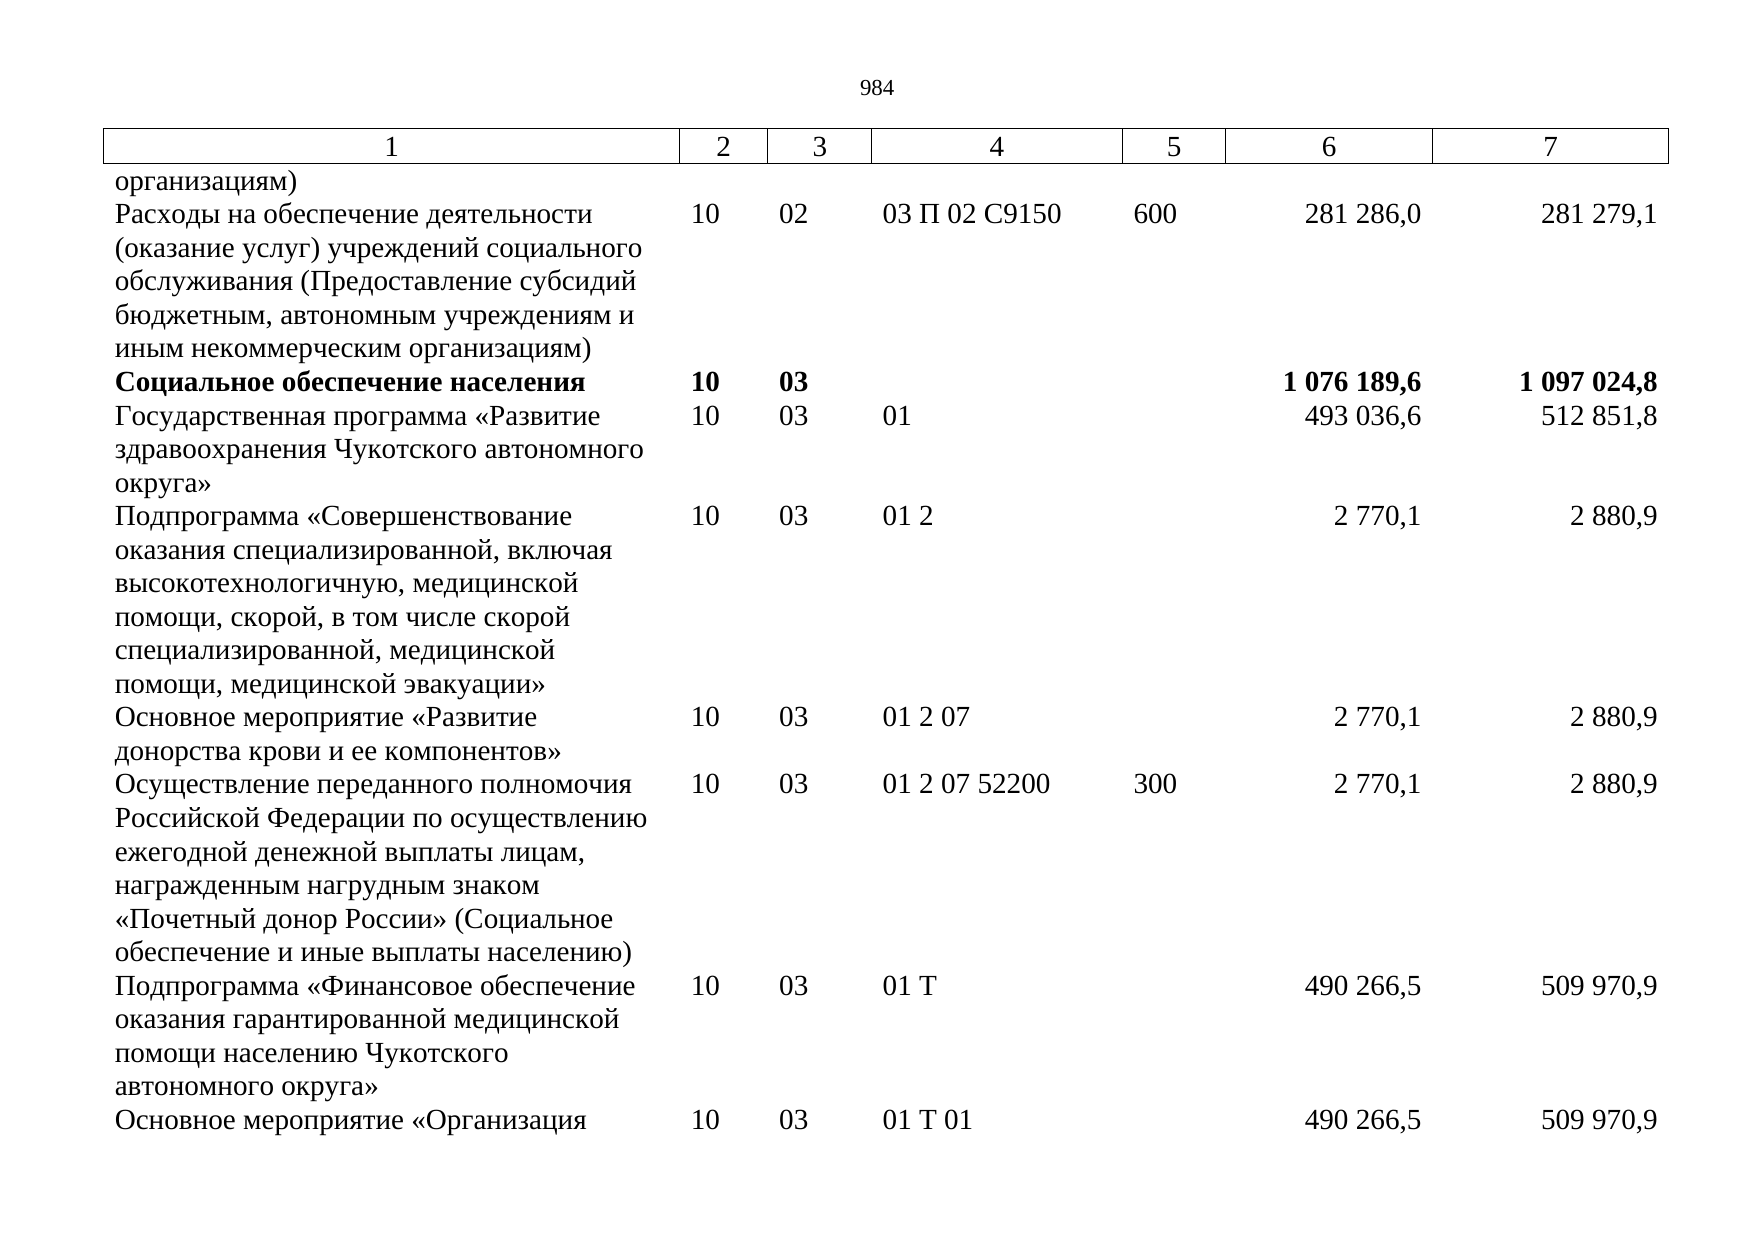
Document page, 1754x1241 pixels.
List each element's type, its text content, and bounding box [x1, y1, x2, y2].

table_header 1 [104, 129, 679, 163]
table_header 4 [872, 129, 1122, 163]
table_header 6 [1226, 129, 1432, 163]
table_header 3 [768, 129, 871, 163]
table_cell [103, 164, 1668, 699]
table_header 5 [1123, 129, 1225, 163]
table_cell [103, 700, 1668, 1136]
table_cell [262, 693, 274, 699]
table_header 7 [1433, 129, 1668, 163]
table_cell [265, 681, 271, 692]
table_header 2 [680, 129, 767, 163]
